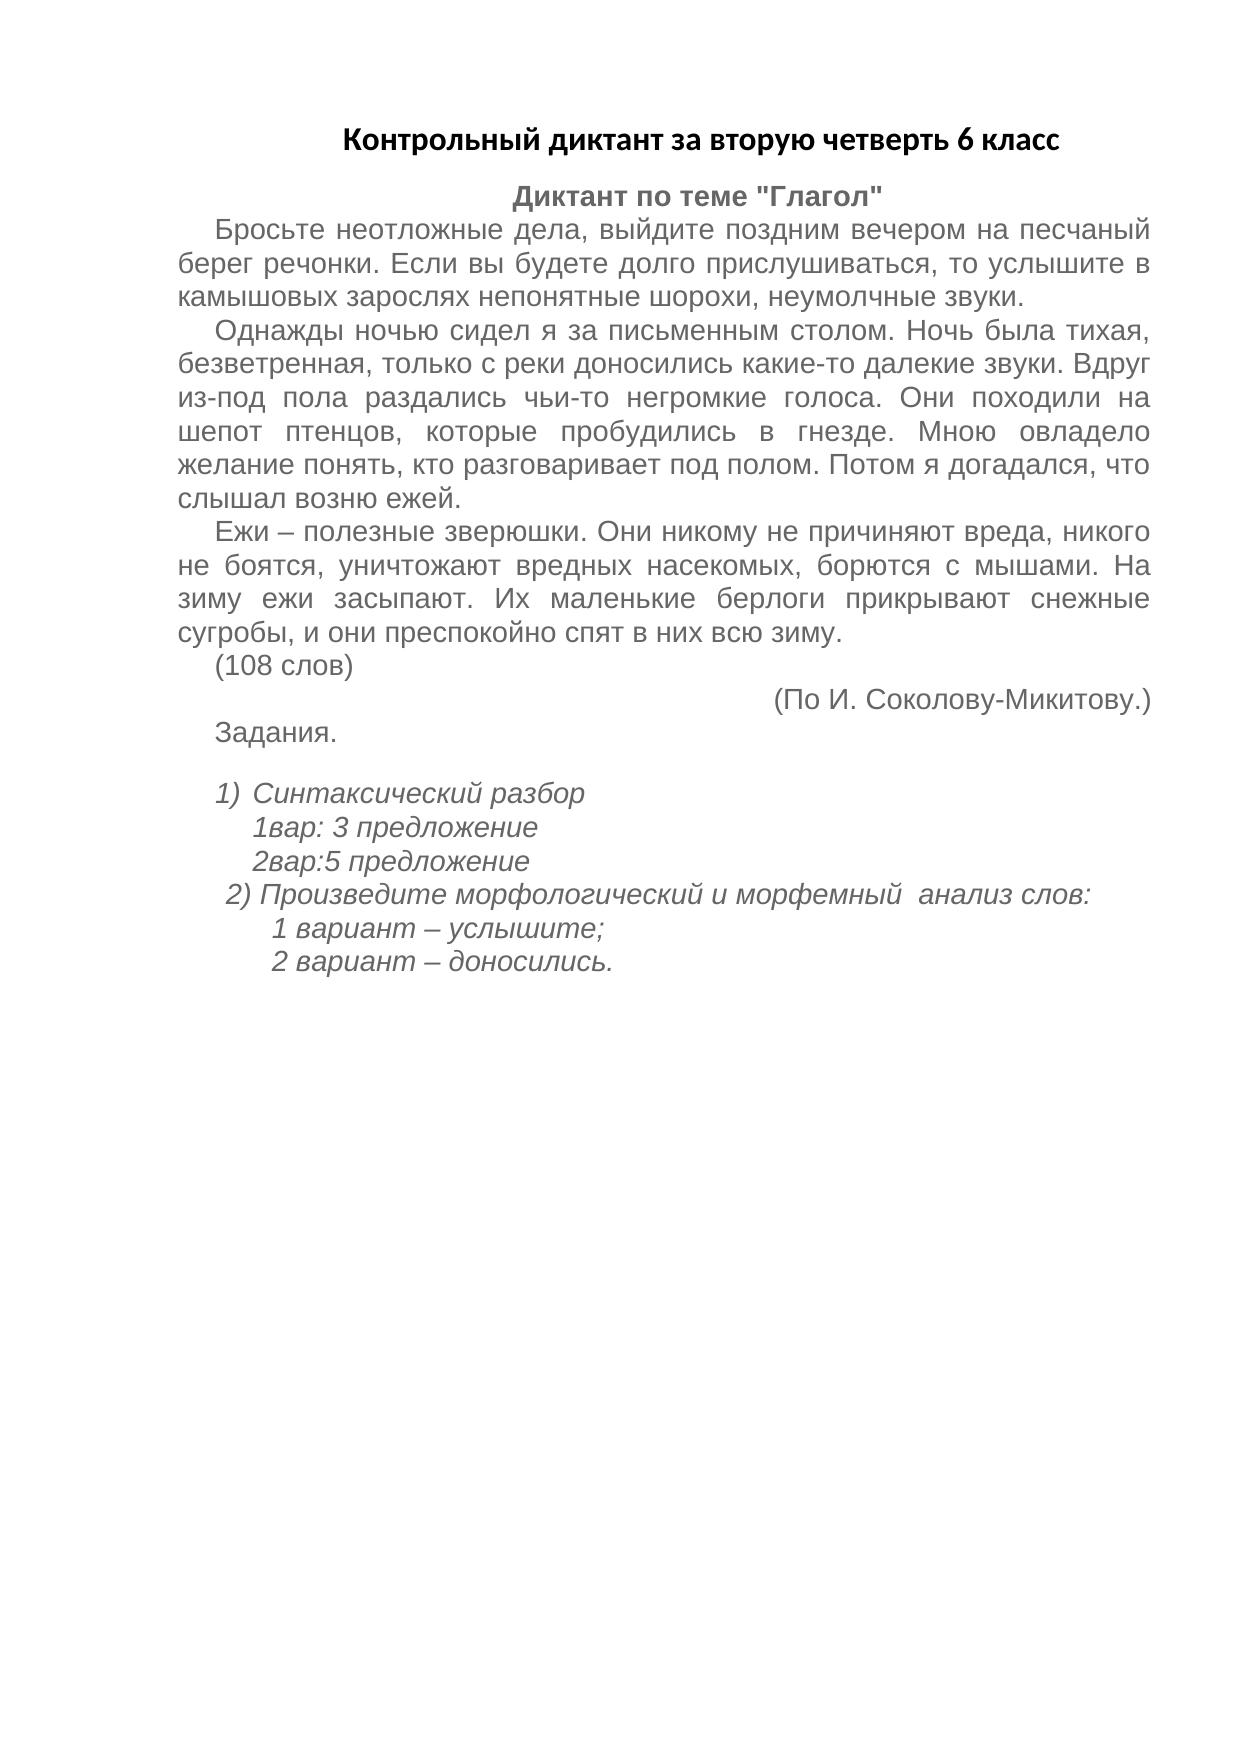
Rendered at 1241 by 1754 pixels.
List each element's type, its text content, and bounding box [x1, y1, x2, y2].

text Диктант по теме "Глагол" [177, 179, 1152, 212]
text Ежи – полезные зверюшки. Они никому не причиняют вреда, никого не боятся, уничтожают вредных насекомых, борются с мышами. На зиму ежи засыпают. Их маленькие берлоги прикрывают снежные сугробы, и они преспокойно спят в них всю зиму. [177, 514, 1152, 648]
text 1вар: 3 предложение [252, 810, 1152, 844]
text Однажды ночью сидел я за письменным столом. Ночь была тихая, безветренная, только с реки доносились какие-то далекие звуки. Вдруг из-под пола раздались чьи-то негромкие голоса. Они походили на шепот птенцов, которые пробудились в гнезде. Мною овладело желание понять, кто разговаривает под полом. Потом я догадался, что слышал возню ежей. [177, 313, 1152, 514]
text Контрольный диктант за вторую четверть 6 класс [177, 118, 1152, 159]
list Синтаксический разбор [215, 777, 1152, 810]
text 2) Произведите морфологический и морфемный анализ слов: [177, 877, 1152, 911]
text 1 вариант – услышите; [177, 911, 1152, 944]
text 2 вариант – доносились. [177, 944, 1152, 978]
text (По И. Соколову-Микитову.) [177, 682, 1152, 715]
text 2вар:5 предложение [252, 844, 1152, 877]
text (108 слов) [177, 648, 1152, 682]
text Бросьте неотложные дела, выйдите поздним вечером на песчаный берег речонки. Если вы будете долго прислушиваться, то услышите в камышовых зарослях непонятные шорохи, неумолчные звуки. [177, 212, 1152, 313]
text Задания. [177, 715, 1152, 749]
